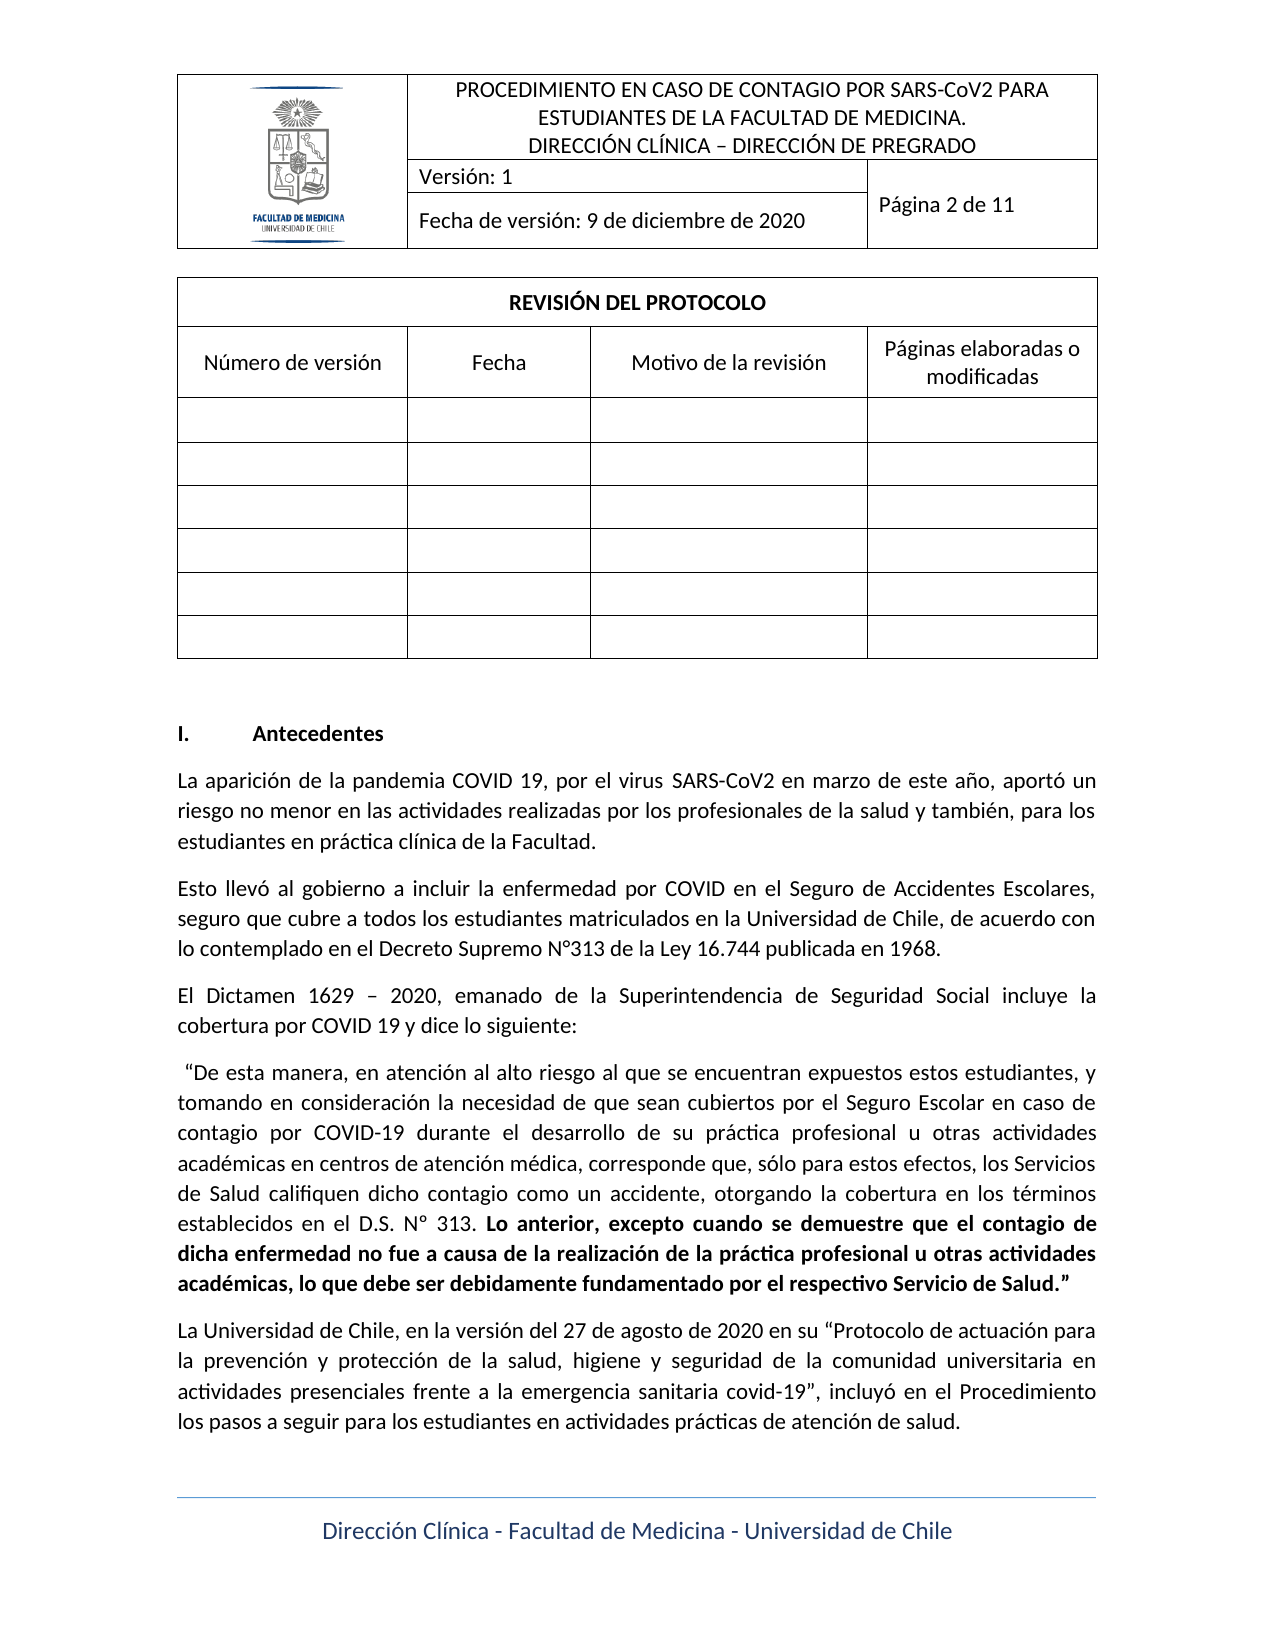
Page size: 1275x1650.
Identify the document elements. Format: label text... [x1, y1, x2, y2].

table_cell [178, 486, 407, 528]
table_cell [868, 443, 1097, 485]
table_cell [868, 616, 1097, 658]
table_cell Motivo de la revisión [591, 327, 867, 397]
table_cell [178, 443, 407, 485]
table_cell Número de versión [178, 327, 407, 397]
table_header REVISIÓN DEL PROTOCOLO [178, 278, 1097, 326]
table_cell [868, 529, 1097, 572]
table_cell [408, 398, 590, 442]
text La Universidad de Chile, en la versión del 27 de agosto de 2020 en su “Protocolo de actuación para la prevención y protección de la salud, higiene y seguridad de la comunidad universitaria en actividades presenciales frente a la emergencia sanitaria covid-19”, incluyó en el Procedimiento los pasos a seguir para los estudiantes en actividades prácticas de atención de salud. [177, 1316, 1098, 1435]
table_cell [868, 398, 1097, 442]
table_cell [408, 573, 590, 615]
table_cell [868, 573, 1097, 615]
picture [245, 81, 345, 247]
text Esto llevó al gobierno a incluir la enfermedad por COVID en el Seguro de Accidentes Escolares, seguro que cubre a todos los estudiantes matriculados en la Universidad de Chile, de acuerdo con lo contemplado en el Decreto Supremo N°313 de la Ley 16.744 publicada en 1968. [177, 874, 1098, 962]
table_cell [591, 443, 867, 485]
table_cell [591, 486, 867, 528]
table_cell [868, 486, 1097, 528]
table_cell [591, 529, 867, 572]
text El Dictamen 1629 – 2020, emanado de la Superintendencia de Seguridad Social incluye la cobertura por COVID 19 y dice lo siguiente: [177, 981, 1098, 1039]
list Antecedentes [177, 719, 1098, 747]
table_cell [178, 398, 407, 442]
table_cell [178, 616, 407, 658]
table_cell Páginas elaboradas o modificadas [868, 327, 1097, 397]
table_cell [178, 529, 407, 572]
table_cell [591, 616, 867, 658]
table_cell [408, 486, 590, 528]
table_cell [408, 529, 590, 572]
text La aparición de la pandemia COVID 19, por el virus SARS-CoV2 en marzo de este año, aportó un riesgo no menor en las actividades realizadas por los profesionales de la salud y también, para los estudiantes en práctica clínica de la Facultad. [177, 766, 1098, 855]
table_cell [591, 398, 867, 442]
table_cell [178, 573, 407, 615]
table_cell [591, 573, 867, 615]
table_cell Fecha [408, 327, 590, 397]
table_cell [408, 443, 590, 485]
table_cell [408, 616, 590, 658]
text “De esta manera, en atención al alto riesgo al que se encuentran expuestos estos estudiantes, y tomando en consideración la necesidad de que sean cubiertos por el Seguro Escolar en caso de contagio por COVID-19 durante el desarrollo de su práctica profesional u otras actividades académicas en centros de atención médica, corresponde que, sólo para estos efectos, los Servicios de Salud califiquen dicho contagio como un accidente, otorgando la cobertura en los términos establecidos en el D.S. Nº 313. Lo anterior, excepto cuando se demuestre que el contagio de dicha enfermedad no fue a causa de la realización de la práctica profesional u otras actividades académicas, lo que debe ser debidamente fundamentado por el respectivo Servicio de Salud.” [177, 1058, 1098, 1297]
